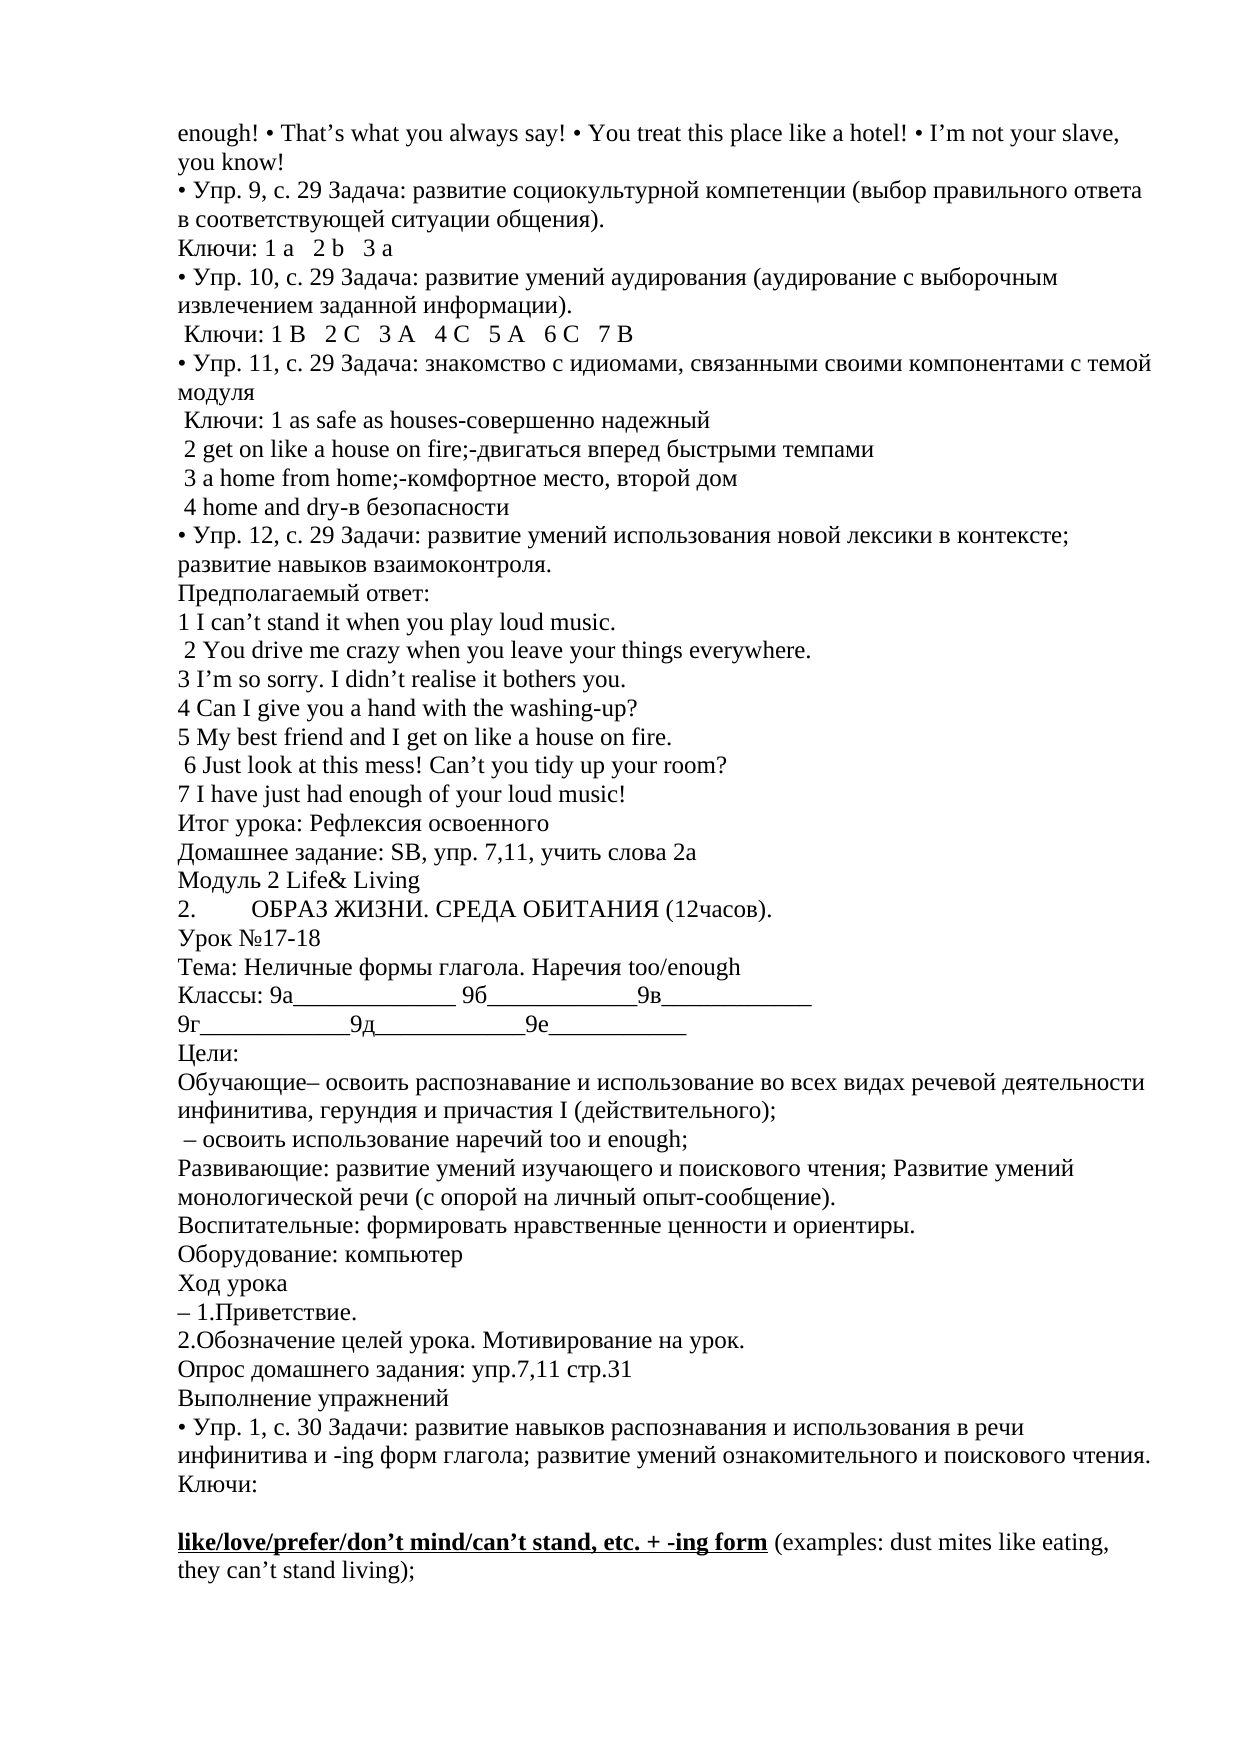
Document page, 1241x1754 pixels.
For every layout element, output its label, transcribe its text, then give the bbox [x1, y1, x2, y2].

text Предполагаемый ответ: [177, 578, 1152, 607]
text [177, 118, 1152, 176]
text Опрос домашнего задания: упр.7,11 стр.31 [177, 1354, 1152, 1383]
text 4 Can I give you a hand with the washing-up? [177, 693, 1152, 722]
text Тема: Неличные формы глагола. Наречия too/enough [177, 952, 1152, 981]
text 5 My best friend and I get on like a house on fire. [177, 722, 1152, 751]
text Обучающие– освоить распознавание и использование во всех видах речевой деятельности инфинитива, герундия и причастия I (действительного); [177, 1067, 1152, 1124]
text Ключи: 1 B 2 C 3 A 4 C 5 A 6 C 7 B [177, 319, 1152, 348]
text • Упр. 11, с. 29 Задача: знакомство с идиомами, связанными своими компонентами с темой модуля [177, 348, 1152, 406]
text like/love/prefer/don’t mind/can’t stand, etc. + -ing form (examples: dust mites like eating, they can’t stand living); [177, 1527, 1152, 1584]
text 1 I can’t stand it when you play loud music. [177, 607, 1152, 636]
text Выполнение упражнений [177, 1383, 1152, 1412]
text 2. ОБРАЗ ЖИЗНИ. СРЕДА ОБИТАНИЯ (12часов). [177, 894, 1152, 923]
text Итог урока: Рефлексия освоенного [177, 808, 1152, 837]
text 3 I’m so sorry. I didn’t realise it bothers you. [177, 664, 1152, 693]
text • Упр. 1, с. 30 Задачи: развитие навыков распознавания и использования в речи инфинитива и -ing форм глагола; развитие умений ознакомительного и поискового чтения. Ключи: [177, 1412, 1152, 1498]
text 7 I have just had enough of your loud music! [177, 779, 1152, 808]
text Модуль 2 Life& Living [177, 866, 1152, 894]
text Ход урока [177, 1268, 1152, 1297]
text • Упр. 12, с. 29 Задачи: развитие умений использования новой лексики в контексте; развитие навыков взаимоконтроля. [177, 521, 1152, 578]
text – освоить использование наречий too и enough; [177, 1124, 1152, 1153]
text Цели: [177, 1038, 1152, 1067]
text 2 You drive me crazy when you leave your things everywhere. [177, 636, 1152, 664]
text Развивающие: развитие умений изучающего и поискового чтения; Развитие умений монологической речи (с опорой на личный опыт-сообщение). [177, 1153, 1152, 1211]
text 2 get on like a house on fire;-двигаться вперед быстрыми темпами [177, 434, 1152, 463]
text Ключи: 1 as safe as houses-совершенно надежный [177, 406, 1152, 434]
text Урок №17-18 [177, 923, 1152, 952]
text Классы: 9а_____________ 9б____________9в____________ 9г____________9д____________9е___________ [177, 981, 1152, 1038]
text Оборудование: компьютер [177, 1239, 1152, 1268]
text 6 Just look at this mess! Can’t you tidy up your room? [177, 751, 1152, 779]
text Воспитательные: формировать нравственные ценности и ориентиры. [177, 1211, 1152, 1239]
text – 1.Приветствие. [177, 1297, 1152, 1326]
text 3 a home from home;-комфортное место, второй дом [177, 463, 1152, 492]
text • Упр. 10, с. 29 Задача: развитие умений аудирования (аудирование с выборочным извлечением заданной информации). [177, 262, 1152, 319]
text Ключи: 1 a 2 b 3 a [177, 233, 1152, 262]
text 2.Обозначение целей урока. Мотивирование на урок. [177, 1326, 1152, 1354]
text 4 home and dry-в безопасности [177, 492, 1152, 521]
text • Упр. 9, с. 29 Задача: развитие социокультурной компетенции (выбор правильного ответа в соответствующей ситуации общения). [177, 176, 1152, 233]
text Домашнее задание: SB, упр. 7,11, учить слова 2а [177, 837, 1152, 866]
